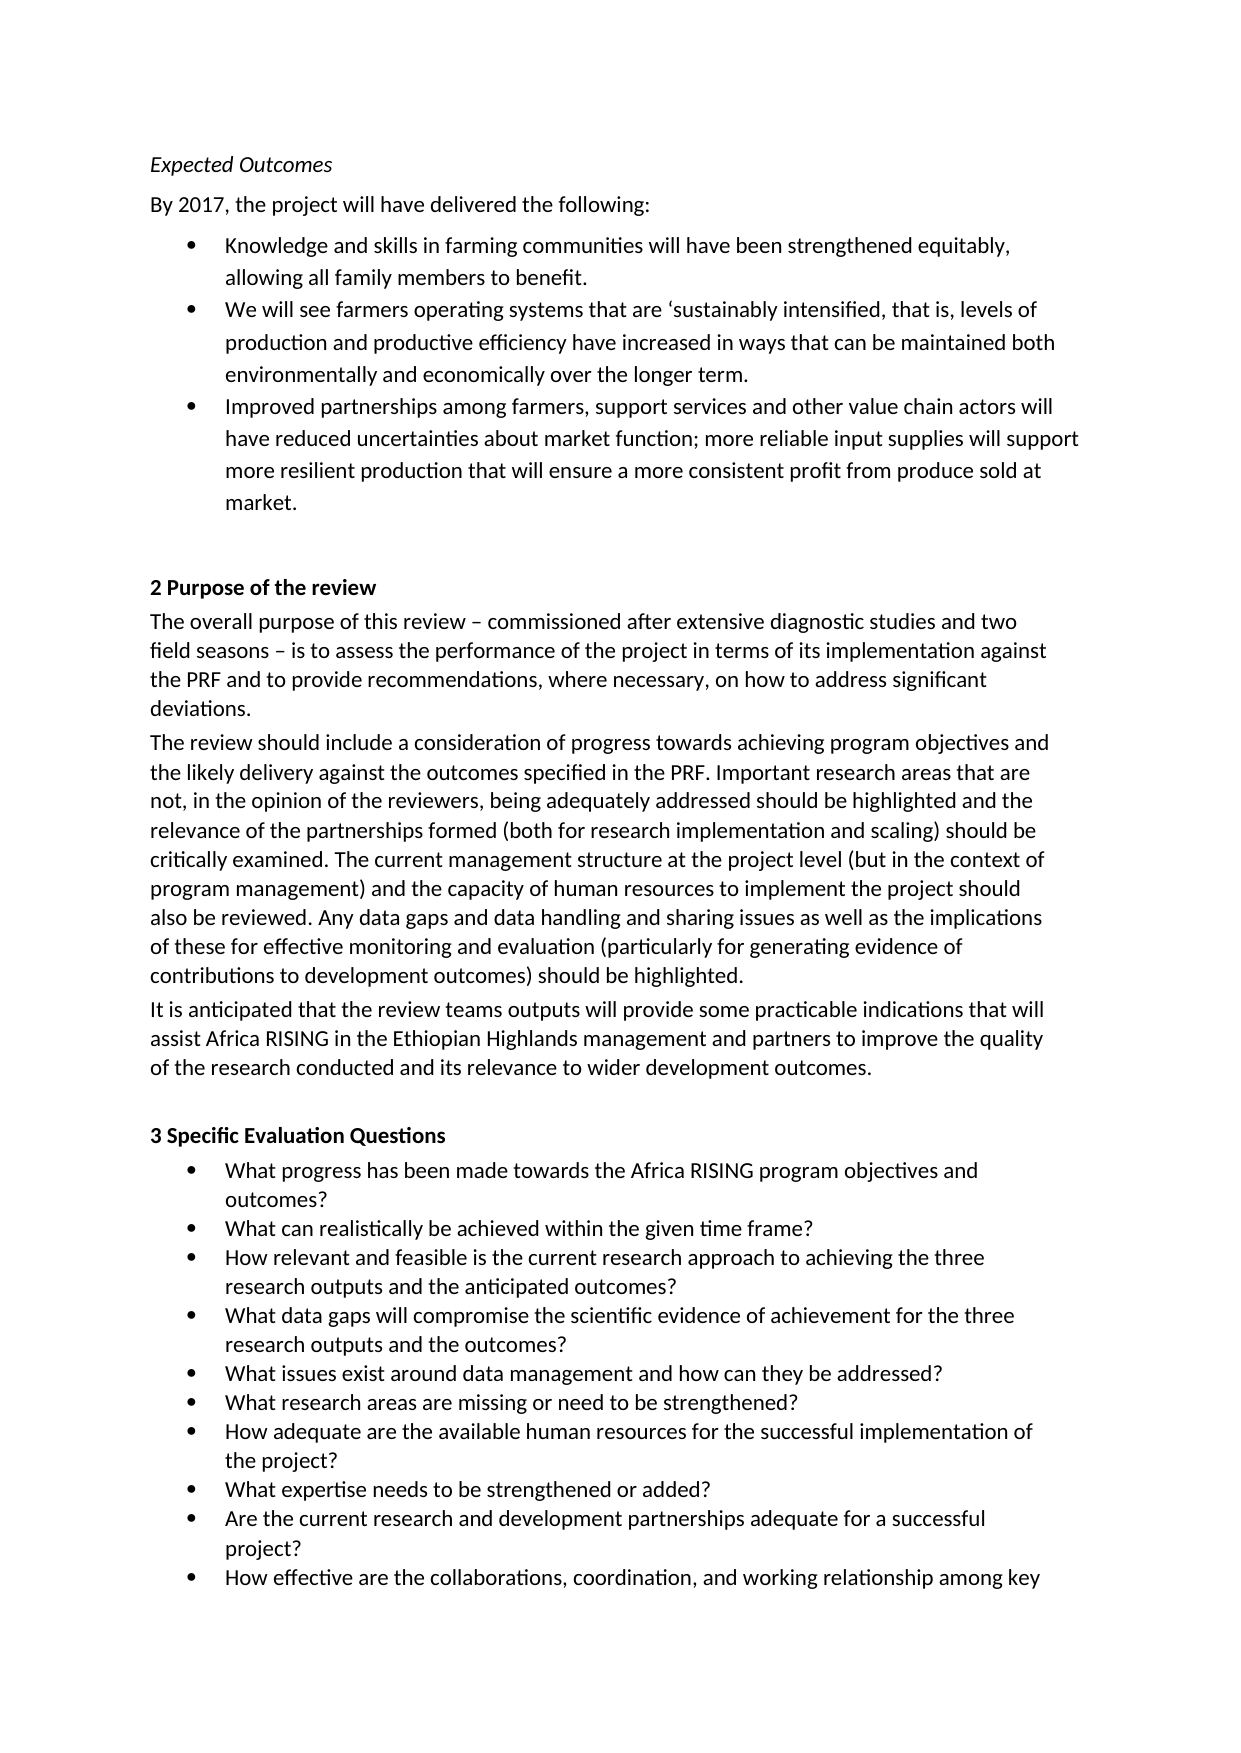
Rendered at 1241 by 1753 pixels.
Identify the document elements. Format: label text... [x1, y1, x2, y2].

list Are the current research and development partnerships adequate for a successful project? [187, 1504, 1057, 1562]
list What progress has been made towards the Africa RISING program objectives and outcomes? [187, 1156, 1057, 1213]
list What issues exist around data management and how can they be addressed? [187, 1359, 1057, 1387]
text The overall purpose of this review – commissioned after extensive diagnostic studies and two field seasons – is to assess the performance of the project in terms of its implementation against the PRF and to provide recommendations, where necessary, on how to address significant deviations. [150, 607, 1057, 722]
list What can realistically be achieved within the given time frame? [187, 1214, 1057, 1242]
text 3 Specific Evaluation Questions [150, 1122, 1057, 1150]
text 2 Purpose of the review [150, 573, 1057, 601]
list Knowledge and skills in farming communities will have been strengthened equitably, allowing all family members to benefit. [187, 231, 1090, 291]
list We will see farmers operating systems that are ‘sustainably intensified, that is, levels of production and productive efficiency have increased in ways that can be maintained both environmentally and economically over the longer term. [187, 295, 1090, 388]
text Expected Outcomes [150, 150, 1090, 178]
text The review should include a consideration of progress towards achieving program objectives and the likely delivery against the outcomes specified in the PRF. Important research areas that are not, in the opinion of the reviewers, being adequately addressed should be highlighted and the relevance of the partnerships formed (both for research implementation and scaling) should be critically examined. The current management structure at the project level (but in the context of program management) and the capacity of human resources to implement the project should also be reviewed. Any data gaps and data handling and sharing issues as well as the implications of these for effective monitoring and evaluation (particularly for generating evidence of contributions to development outcomes) should be highlighted. [150, 728, 1057, 989]
list How adequate are the available human resources for the successful implementation of the project? [187, 1417, 1057, 1474]
list Improved partnerships among farmers, support services and other value chain actors will have reduced uncertainties about market function; more reliable input supplies will support more resilient production that will ensure a more consistent profit from produce sold at market. [187, 392, 1090, 517]
list What research areas are missing or need to be strengthened? [187, 1388, 1057, 1416]
list What data gaps will compromise the scientific evidence of achievement for the three research outputs and the outcomes? [187, 1301, 1057, 1358]
text It is anticipated that the review teams outputs will provide some practicable indications that will assist Africa RISING in the Ethiopian Highlands management and partners to improve the quality of the research conducted and its relevance to wider development outcomes. [150, 995, 1057, 1081]
text By 2017, the project will have delivered the following: [150, 191, 1090, 218]
list What expertise needs to be strengthened or added? [187, 1476, 1057, 1503]
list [187, 1563, 1057, 1591]
list How relevant and feasible is the current research approach to achieving the three research outputs and the anticipated outcomes? [187, 1243, 1057, 1300]
